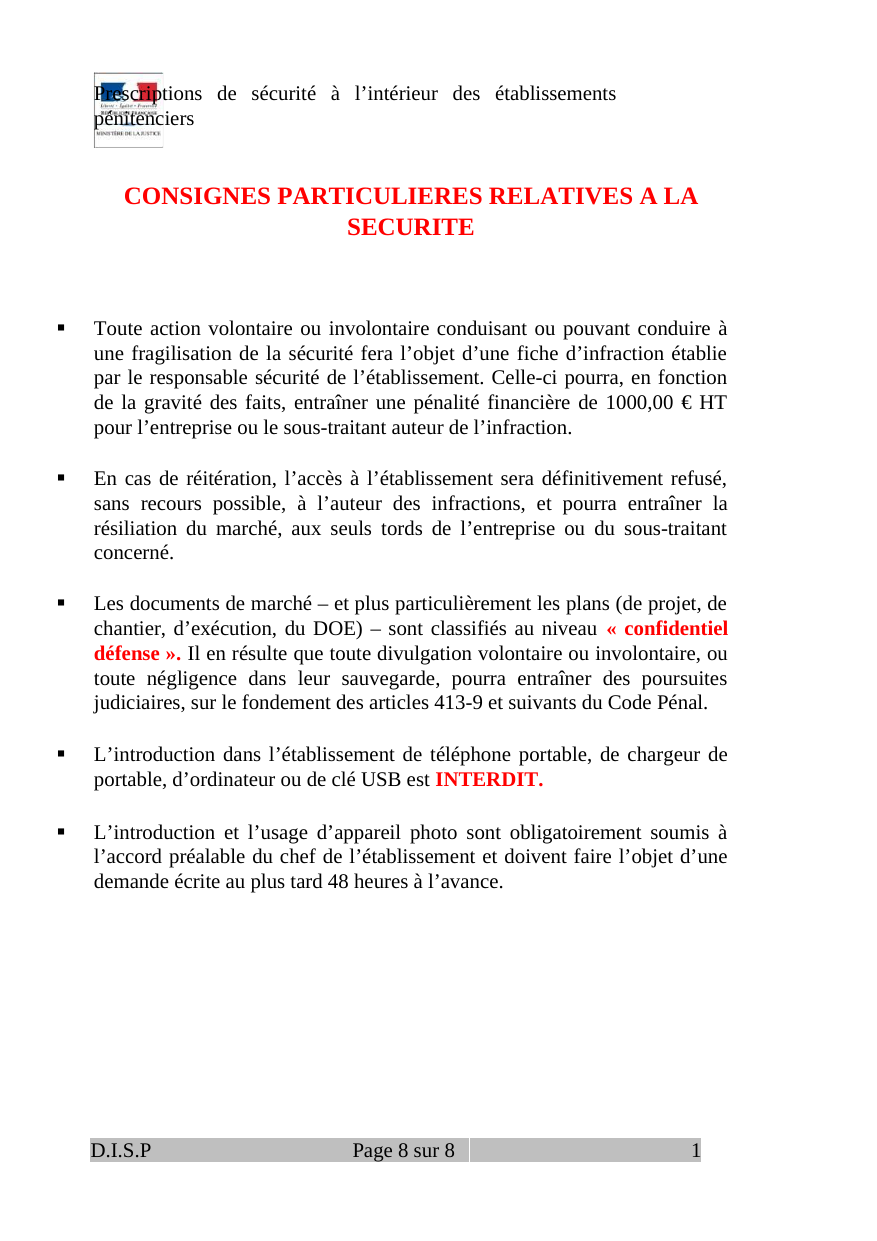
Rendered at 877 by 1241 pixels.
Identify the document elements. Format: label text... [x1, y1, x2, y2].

list L’introduction et l’usage d’appareil photo sont obligatoirement soumis à l’accord préalable du chef de l’établissement et doivent faire l’objet d’une demande écrite au plus tard 48 heures à l’avance. [56, 819, 728, 893]
picture [93, 72, 164, 148]
text SECURITE [92, 212, 730, 241]
list Toute action volontaire ou involontaire conduisant ou pouvant conduire à une fragilisation de la sécurité fera l’objet d’une fiche d’infraction établie par le responsable sécurité de l’établissement. Celle-ci pourra, en fonction de la gravité des faits, entraîner une pénalité financière de 1000,00 € HT pour l’entreprise ou le sous-traitant auteur de l’infraction. [56, 316, 728, 439]
list L’introduction dans l’établissement de téléphone portable, de chargeur de portable, d’ordinateur ou de clé USB est INTERDIT. [56, 742, 728, 791]
list En cas de réitération, l’accès à l’établissement sera définitivement refusé, sans recours possible, à l’auteur des infractions, et pourra entraîner la résiliation du marché, aux seuls tords de l’entreprise ou du sous-traitant concerné. [56, 466, 728, 564]
list Les documents de marché – et plus particulièrement les plans (de projet, de chantier, d’exécution, du DOE) – sont classifiés au niveau « confidentiel défense ». Il en résulte que toute divulgation volontaire ou involontaire, ou toute négligence dans leur sauvegarde, pourra entraîner des poursuites judiciaires, sur le fondement des articles 413-9 et suivants du Code Pénal. [56, 591, 728, 714]
text CONSIGNES PARTICULIERES RELATIVES A LA [124, 181, 730, 210]
picture [280, 72, 591, 123]
